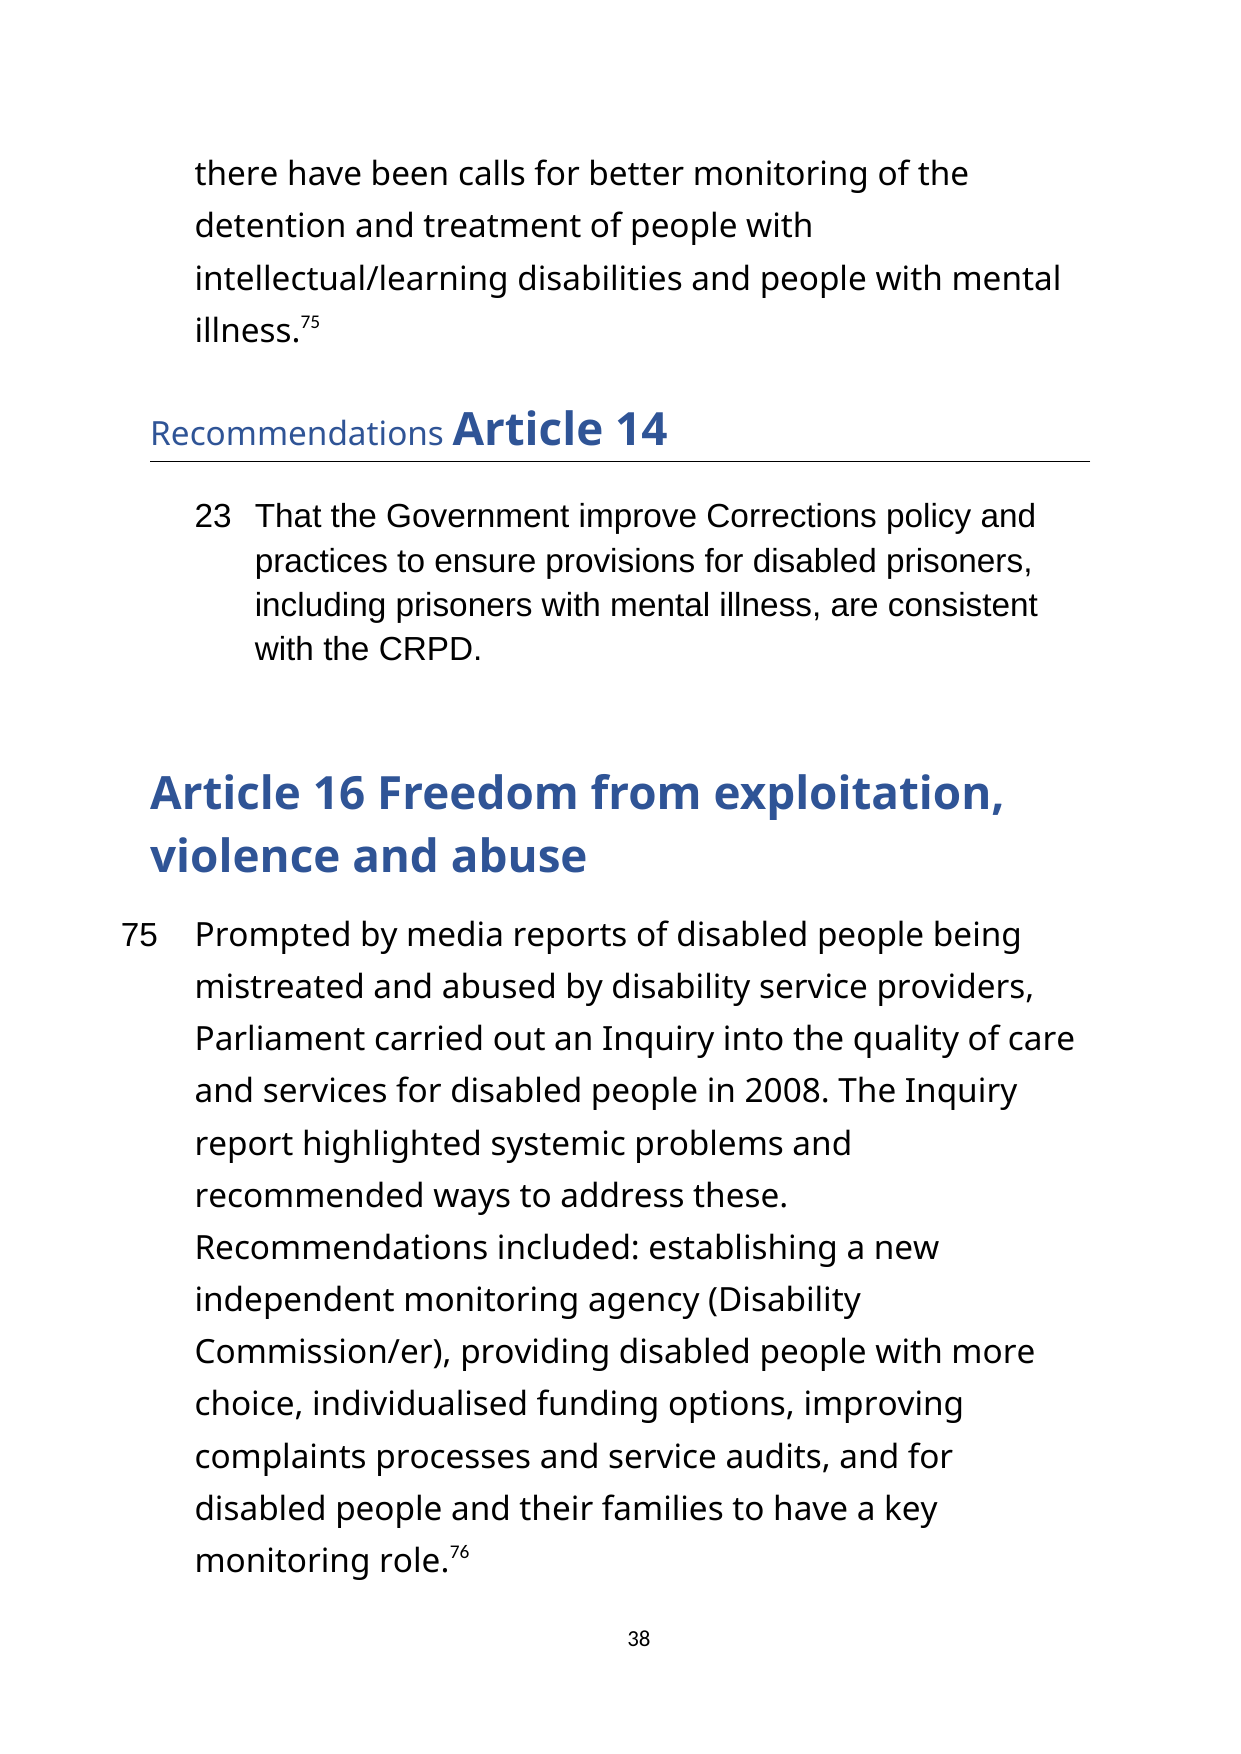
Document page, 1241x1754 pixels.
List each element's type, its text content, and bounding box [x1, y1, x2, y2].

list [121, 150, 1090, 352]
list That the Government improve Corrections policy and practices to ensure provisions for disabled prisoners, including prisoners with mental illness, are consistent with the CRPD. [194, 497, 1090, 667]
subtitle Recommendations Article 14 [150, 396, 1090, 461]
list Prompted by media reports of disabled people being mistreated and abused by disability service providers, Parliament carried out an Inquiry into the quality of care and services for disabled people in 2008. The Inquiry report highlighted systemic problems and recommended ways to address these. Recommendations included: establishing a new independent monitoring agency (Disability Commission/er), providing disabled people with more choice, individualised funding options, improving complaints processes and service audits, and for disabled people and their families to have a key monitoring role. [121, 911, 1090, 1582]
subtitle Article 16 Freedom from exploitation, violence and abuse [150, 761, 1090, 886]
